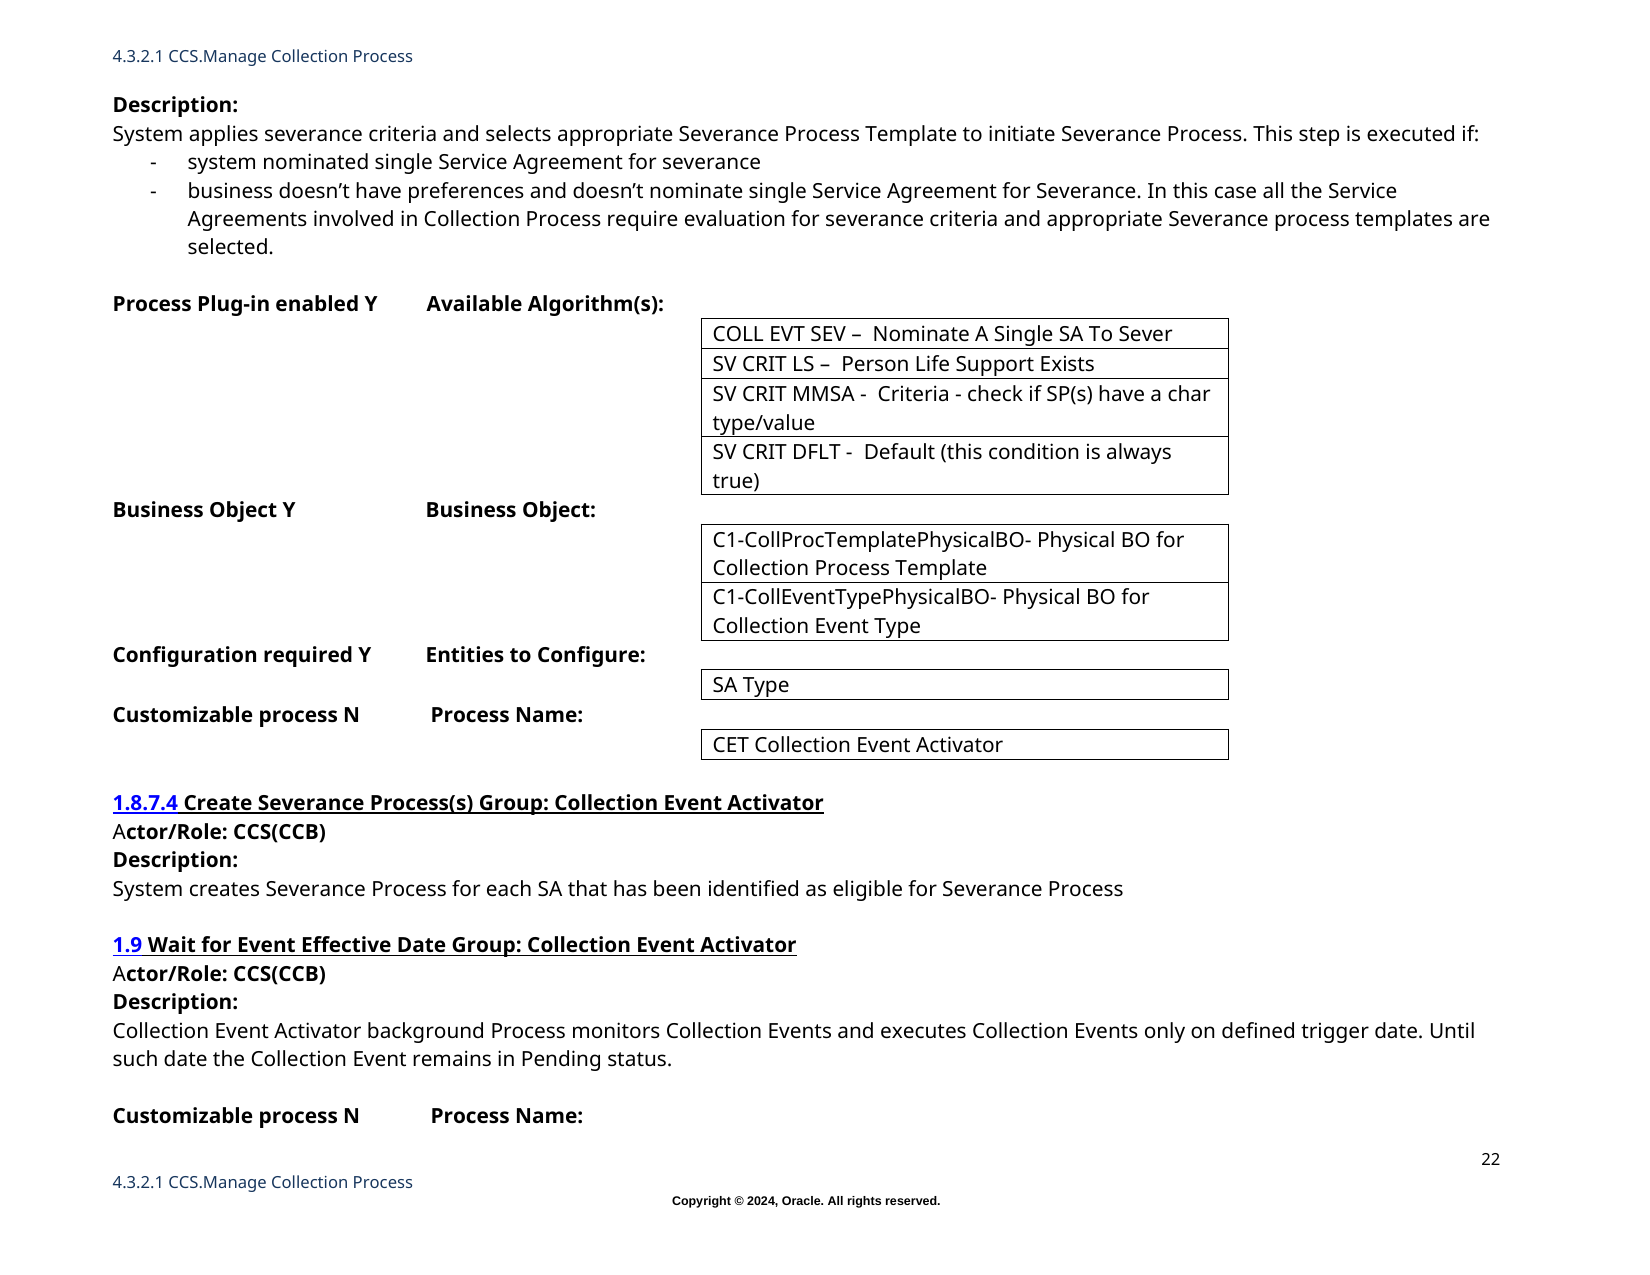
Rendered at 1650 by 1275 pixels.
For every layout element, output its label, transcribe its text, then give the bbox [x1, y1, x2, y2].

table_cell C1-CollEventTypePhysicalBO- Physical BO for Collection Event Type [702, 583, 1228, 639]
table_header C1-CollProcTemplatePhysicalBO- Physical BO for Collection Process Template [702, 525, 1228, 582]
text Actor/Role: CCS(CCB) [112, 817, 1500, 845]
table_header SA Type [702, 670, 1228, 699]
table_cell SV CRIT MMSA - Criteria - check if SP(s) have a char type/value [702, 379, 1228, 436]
table_header COLL EVT SEV – Nominate A Single SA To Sever [702, 319, 1228, 348]
text Description: [112, 845, 1500, 874]
table_cell SV CRIT LS – Person Life Support Exists [702, 349, 1228, 378]
text Description: [112, 987, 1500, 1016]
table_header CET Collection Event Activator [702, 730, 1228, 759]
text System creates Severance Process for each SA that has been identified as eligible for Severance Process [112, 874, 1500, 902]
text System applies severance criteria and selects appropriate Severance Process Template to initiate Severance Process. This step is executed if: [112, 119, 1500, 147]
text 1.8.7.4 Create Severance Process(s) Group: Collection Event Activator [112, 788, 1500, 817]
text Configuration required Y Entities to Configure: [112, 641, 1500, 669]
table_cell SV CRIT DFLT - Default (this condition is always true) [702, 437, 1228, 494]
text 1.9 Wait for Event Effective Date Group: Collection Event Activator [112, 931, 1500, 959]
text Process Plug-in enabled Y Available Algorithm(s): [112, 289, 1500, 318]
text Customizable process N Process Name: [112, 700, 1500, 729]
text Actor/Role: CCS(CCB) [112, 959, 1500, 987]
text Description: [112, 90, 1500, 119]
list system nominated single Service Agreement for severance [150, 147, 1500, 176]
list business doesn’t have preferences and doesn’t nominate single Service Agreement for Severance. In this case all the Service Agreements involved in Collection Process require evaluation for severance criteria and appropriate Severance process templates are selected. [150, 176, 1500, 261]
text Business Object Y Business Object: [112, 495, 1500, 524]
text Collection Event Activator background Process monitors Collection Events and executes Collection Events only on defined trigger date. Until such date the Collection Event remains in Pending status. [112, 1016, 1500, 1073]
text Customizable process N Process Name: [112, 1101, 1500, 1129]
